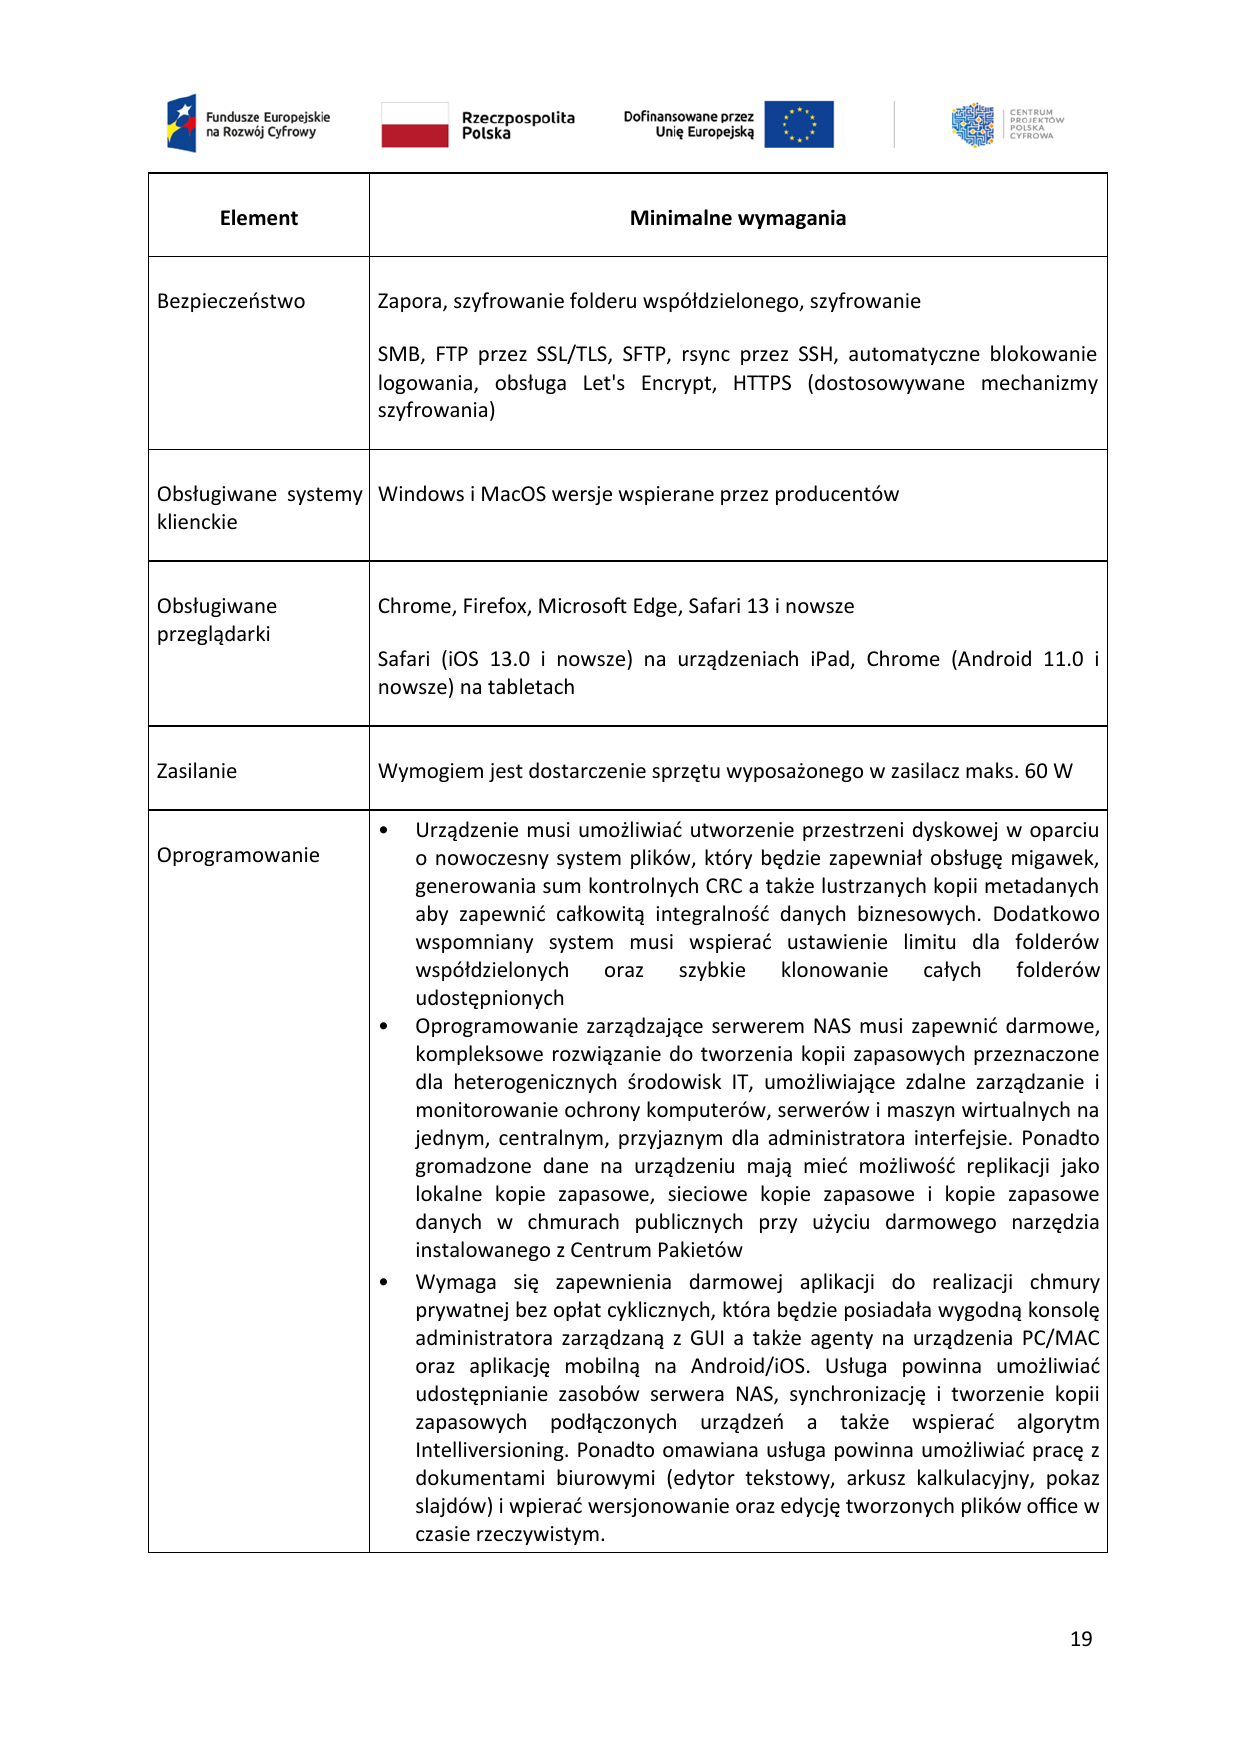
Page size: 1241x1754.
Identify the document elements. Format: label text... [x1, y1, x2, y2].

picture [147, 73, 1093, 172]
table_cell Bezpieczeństwo [149, 257, 369, 449]
table_header Minimalne wymagania [370, 174, 1107, 256]
table_cell Chrome, Firefox, Microsoft Edge, Safari 13 i nowsze Safari (iOS 13.0 i nowsze) na urządzeniach iPad, Chrome (Android 11.0 i nowsze) na tabletach [370, 562, 1107, 725]
table_cell Obsługiwane systemy klienckie [149, 450, 369, 560]
table_cell Zapora, szyfrowanie folderu współdzielonego, szyfrowanie SMB, FTP przez SSL/TLS, SFTP, rsync przez SSH, automatyczne blokowanie logowania, obsługa Let's Encrypt, HTTPS (dostosowywane mechanizmy szyfrowania) [370, 257, 1107, 449]
table_cell Zasilanie [149, 727, 369, 809]
table_cell Wymogiem jest dostarczenie sprzętu wyposażonego w zasilacz maks. 60 W [370, 727, 1107, 809]
table_cell Windows i MacOS wersje wspierane przez producentów [370, 450, 1107, 560]
table_cell Obsługiwane przeglądarki [149, 562, 369, 725]
table_header Element [149, 174, 369, 256]
table_cell Oprogramowanie [149, 811, 369, 1552]
